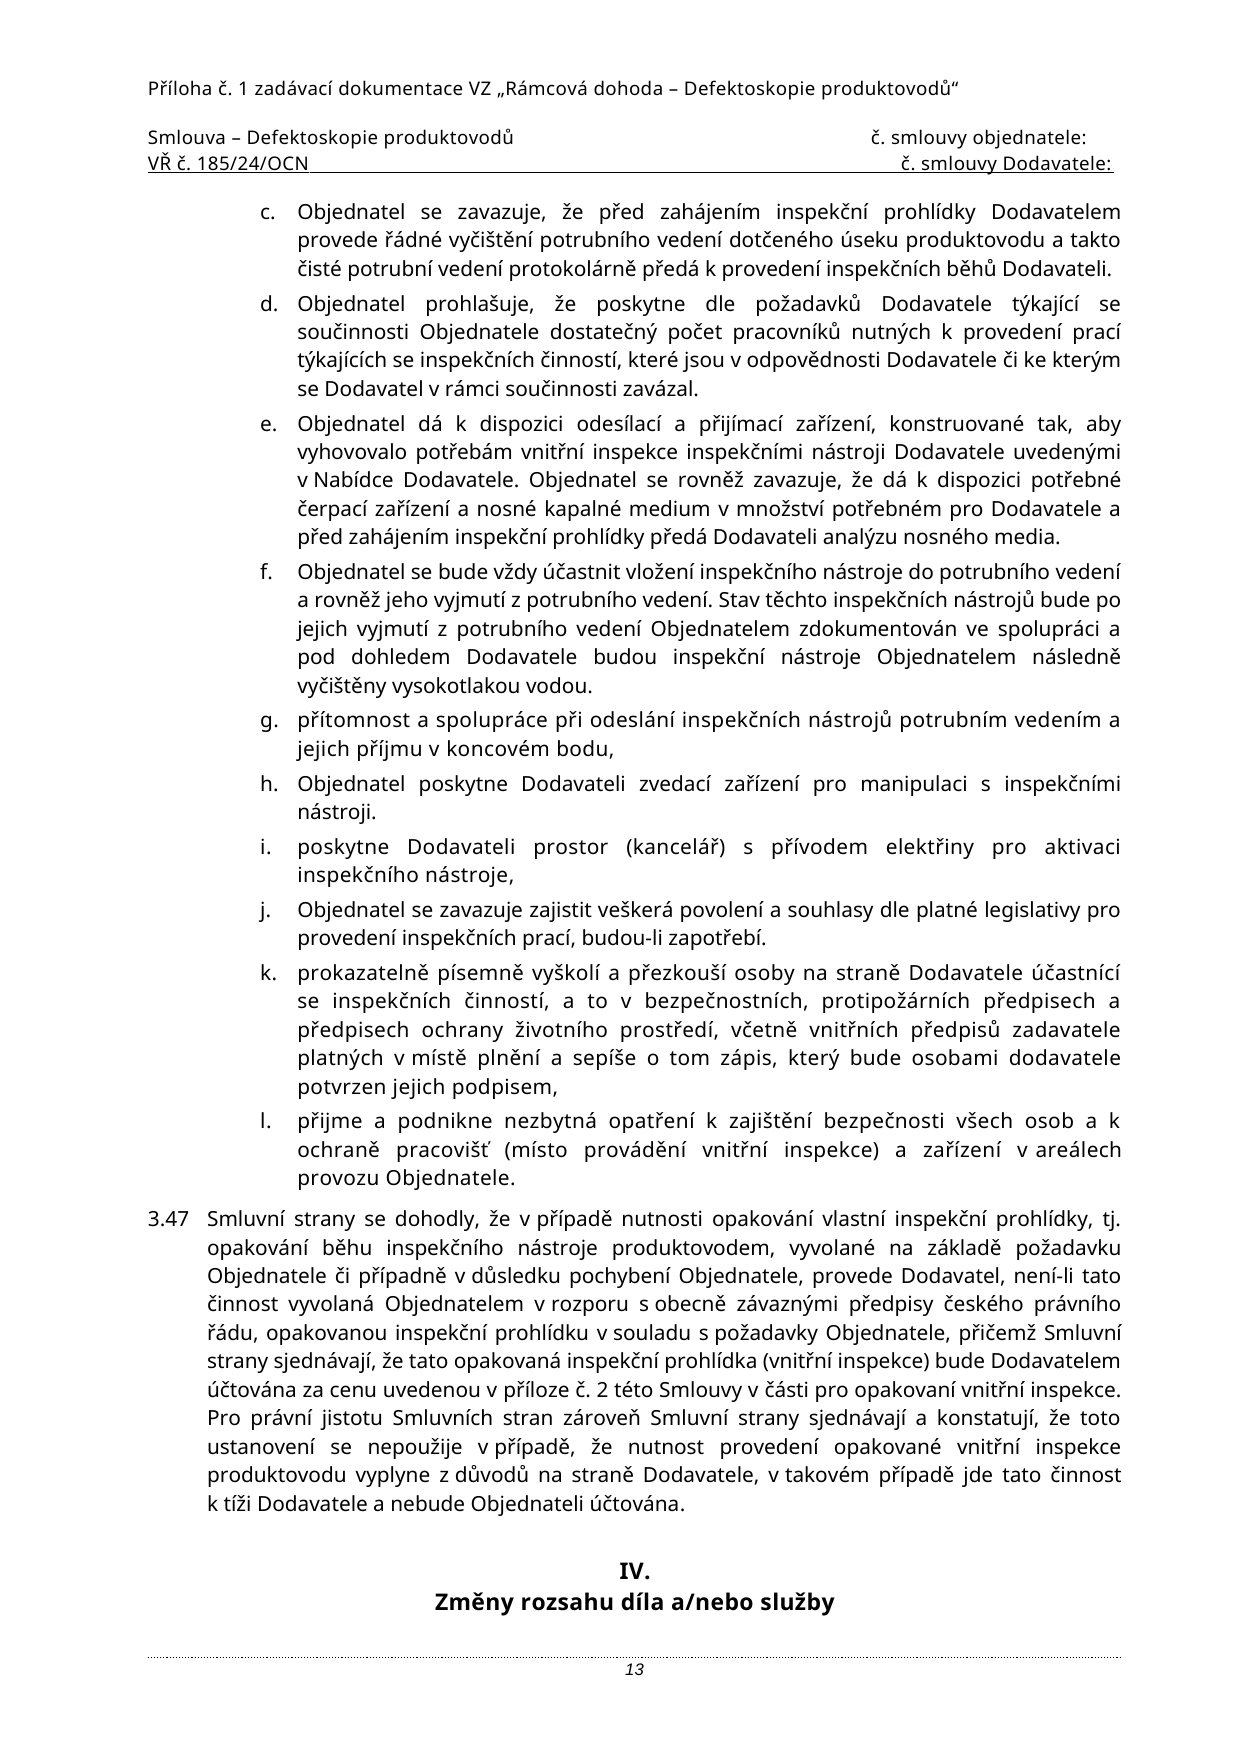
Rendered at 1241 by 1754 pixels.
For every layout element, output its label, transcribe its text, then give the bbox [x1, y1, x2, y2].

list Objednatel poskytne Dodavateli zvedací zařízení pro manipulaci s inspekčními nástroji. [260, 769, 1122, 826]
list Objednatel se zavazuje zajistit veškerá povolení a souhlasy dle platné legislativy pro provedení inspekčních prací, budou-li zapotřebí. [260, 895, 1122, 952]
list poskytne Dodavateli prostor (kancelář) s přívodem elektřiny pro aktivaci inspekčního nástroje, [260, 832, 1122, 889]
list Smluvní strany se dohodly, že v případě nutnosti opakování vlastní inspekční prohlídky, tj. opakování běhu inspekčního nástroje produktovodem, vyvolané na základě požadavku Objednatele či případně v důsledku pochybení Objednatele, provede Dodavatel, není-li tato činnost vyvolaná Objednatelem v rozporu s obecně závaznými předpisy českého právního řádu, opakovanou inspekční prohlídku v souladu s požadavky Objednatele, přičemž Smluvní strany sjednávají, že tato opakovaná inspekční prohlídka (vnitřní inspekce) bude Dodavatelem účtována za cenu uvedenou v příloze č. 2 této Smlouvy v části pro opakovaní vnitřní inspekce. Pro právní jistotu Smluvních stran zároveň Smluvní strany sjednávají a konstatují, že toto ustanovení se nepoužije v případě, že nutnost provedení opakované vnitřní inspekce produktovodu vyplyne z důvodů na straně Dodavatele, v takovém případě jde tato činnost k tíži Dodavatele a nebude Objednateli účtována. [148, 1204, 1122, 1517]
list Objednatel prohlašuje, že poskytne dle požadavků Dodavatele týkající se součinnosti Objednatele dostatečný počet pracovníků nutných k provedení prací týkajících se inspekčních činností, které jsou v odpovědnosti Dodavatele či ke kterým se Dodavatel v rámci součinnosti zavázal. [260, 289, 1122, 402]
list Objednatel dá k dispozici odesílací a přijímací zařízení, konstruované tak, aby vyhovovalo potřebám vnitřní inspekce inspekčními nástroji Dodavatele uvedenými v Nabídce Dodavatele. Objednatel se rovněž zavazuje, že dá k dispozici potřebné čerpací zařízení a nosné kapalné medium v množství potřebném pro Dodavatele a před zahájením inspekční prohlídky předá Dodavateli analýzu nosného media. [260, 409, 1122, 551]
list Objednatel se bude vždy účastnit vložení inspekčního nástroje do potrubního vedení a rovněž jeho vyjmutí z potrubního vedení. Stav těchto inspekčních nástrojů bude po jejich vyjmutí z potrubního vedení Objednatelem zdokumentován ve spolupráci a pod dohledem Dodavatele budou inspekční nástroje Objednatelem následně vyčištěny vysokotlakou vodou. [260, 557, 1122, 699]
list přijme a podnikne nezbytná opatření k zajištění bezpečnosti všech osob a k ochraně pracovišť (místo provádění vnitřní inspekce) a zařízení v areálech provozu Objednatele. [260, 1106, 1122, 1192]
list Objednatel se zavazuje, že před zahájením inspekční prohlídky Dodavatelem provede řádné vyčištění potrubního vedení dotčeného úseku produktovodu a takto čisté potrubní vedení protokolárně předá k provedení inspekčních běhů Dodavateli. [260, 197, 1122, 282]
list prokazatelně písemně vyškolí a přezkouší osoby na straně Dodavatele účastnící se inspekčních činností, a to v bezpečnostních, protipožárních předpisech a předpisech ochrany životního prostředí, včetně vnitřních předpisů zadavatele platných v místě plnění a sepíše o tom zápis, který bude osobami dodavatele potvrzen jejich podpisem, [260, 958, 1122, 1100]
text IV. [148, 1554, 1122, 1586]
list přítomnost a spolupráce při odeslání inspekčních nástrojů potrubním vedením a jejich příjmu v koncovém bodu, [260, 706, 1122, 762]
text Změny rozsahu díla a/nebo služby [148, 1586, 1122, 1617]
